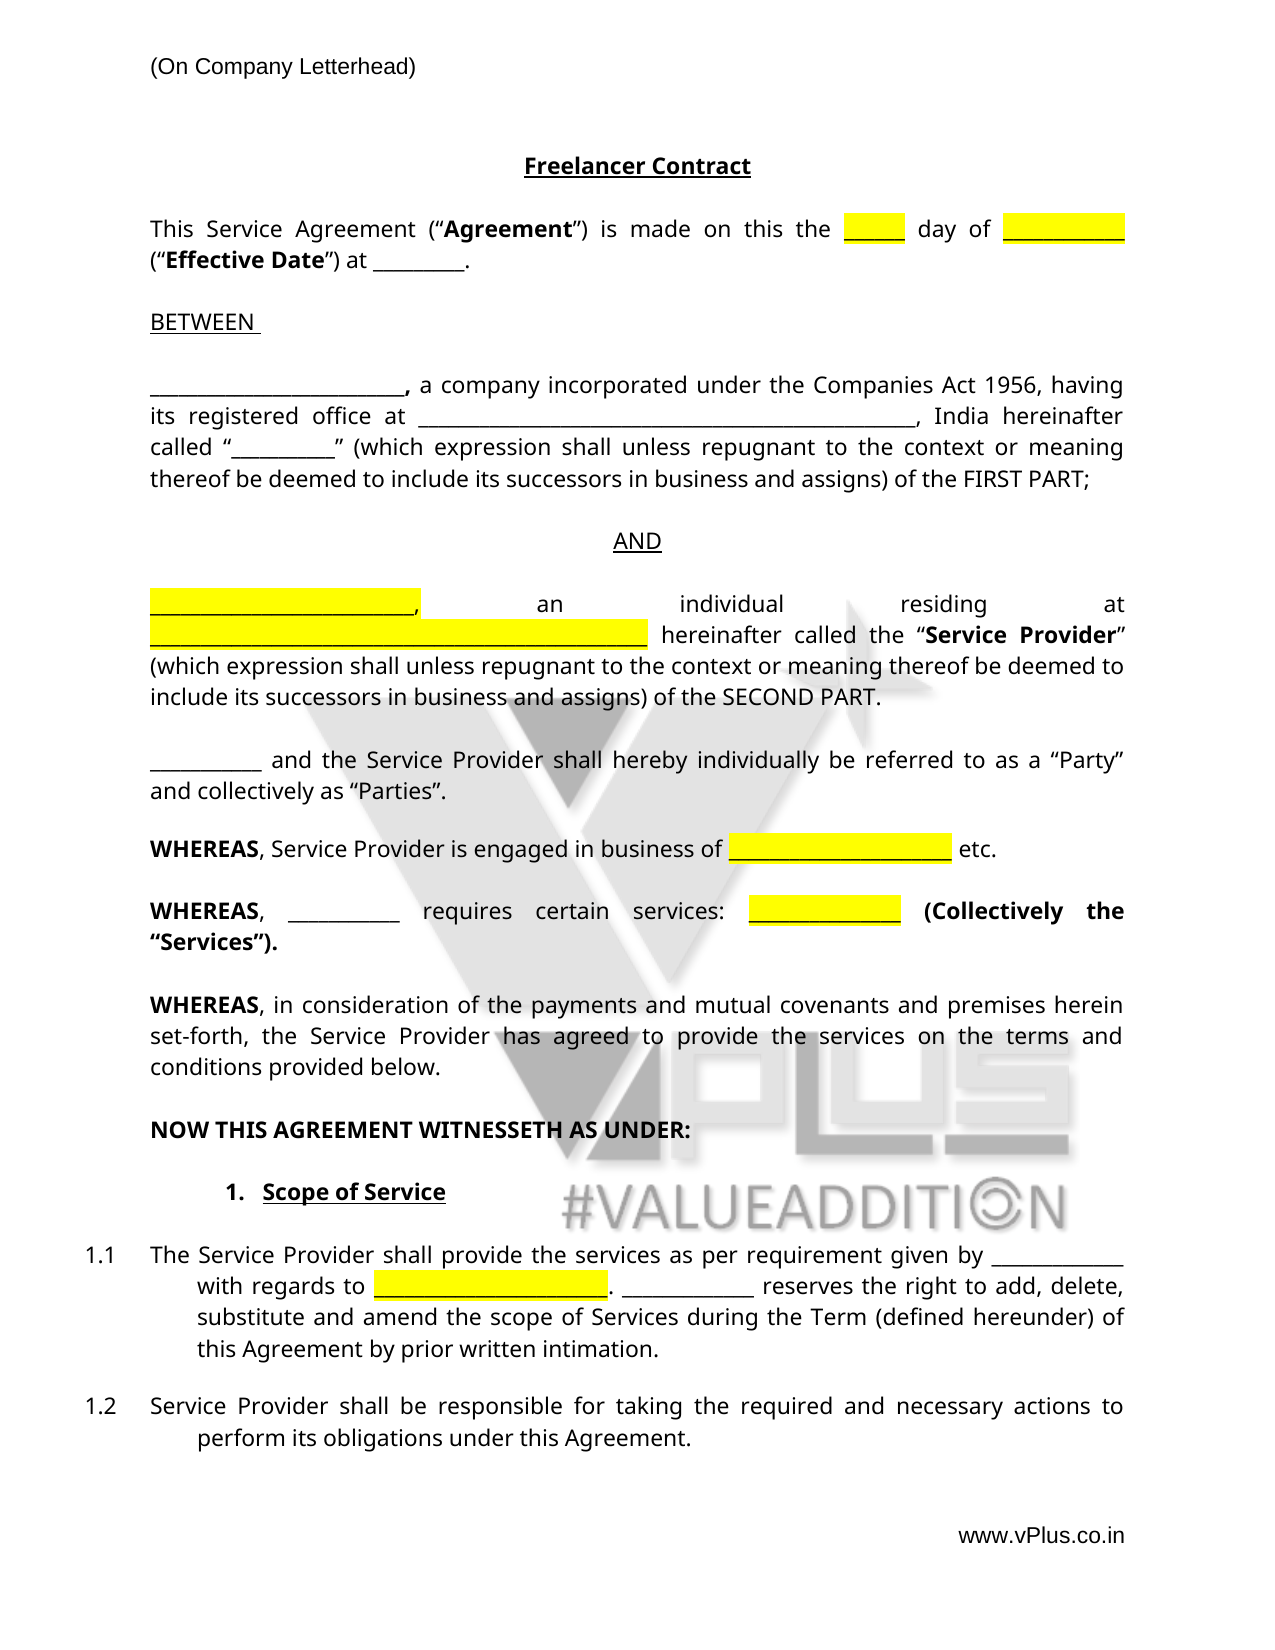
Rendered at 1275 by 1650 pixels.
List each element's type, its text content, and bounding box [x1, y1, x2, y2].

list The Service Provider shall provide the services as per requirement given by _____________ with regards to _______________________. _____________ reserves the right to add, delete, substitute and amend the scope of Services during the Term (defined hereunder) of this Agreement by prior written intimation. [84, 1239, 1125, 1364]
text WHEREAS, ___________ requires certain services: _______________ (Collectively the “Services”). [150, 895, 1125, 958]
subtitle NOW THIS AGREEMENT WITNESSETH AS UNDER: [150, 1114, 1125, 1145]
list Service Provider shall be responsible for taking the required and necessary actions to perform its obligations under this Agreement. [84, 1390, 1125, 1453]
text WHEREAS, in consideration of the payments and mutual covenants and premises herein set-forth, the Service Provider has agreed to provide the services on the terms and conditions provided below. [150, 989, 1125, 1083]
text ___________ and the Service Provider shall hereby individually be referred to as a “Party” and collectively as “Parties”. [150, 744, 1125, 806]
subtitle BETWEEN [150, 306, 1125, 337]
list Scope of Service [225, 1176, 1125, 1208]
text WHEREAS, Service Provider is engaged in business of ______________________ etc. [150, 833, 729, 864]
text __________________________, an individual residing at _________________________________________________ hereinafter called the “Service Provider” (which expression shall unless repugnant to the context or meaning thereof be deemed to include its successors in business and assigns) of the SECOND PART. [150, 587, 1125, 712]
text ___________________________, a company incorporated under the Companies Act 1956, having its registered office at _________________________________________________, India hereinafter called “___________” (which expression shall unless repugnant to the context or meaning thereof be deemed to include its successors in business and assigns) of the FIRST PART; [150, 369, 1125, 494]
text WHEREAS, Service Provider is engaged in business of ______________________ etc. [952, 833, 1125, 864]
text This Service Agreement (“Agreement”) is made on this the ______ day of ____________ (“Effective Date”) at _________. [150, 212, 1125, 275]
title Freelancer Contract [150, 150, 1125, 181]
subtitle AND [150, 525, 1125, 556]
